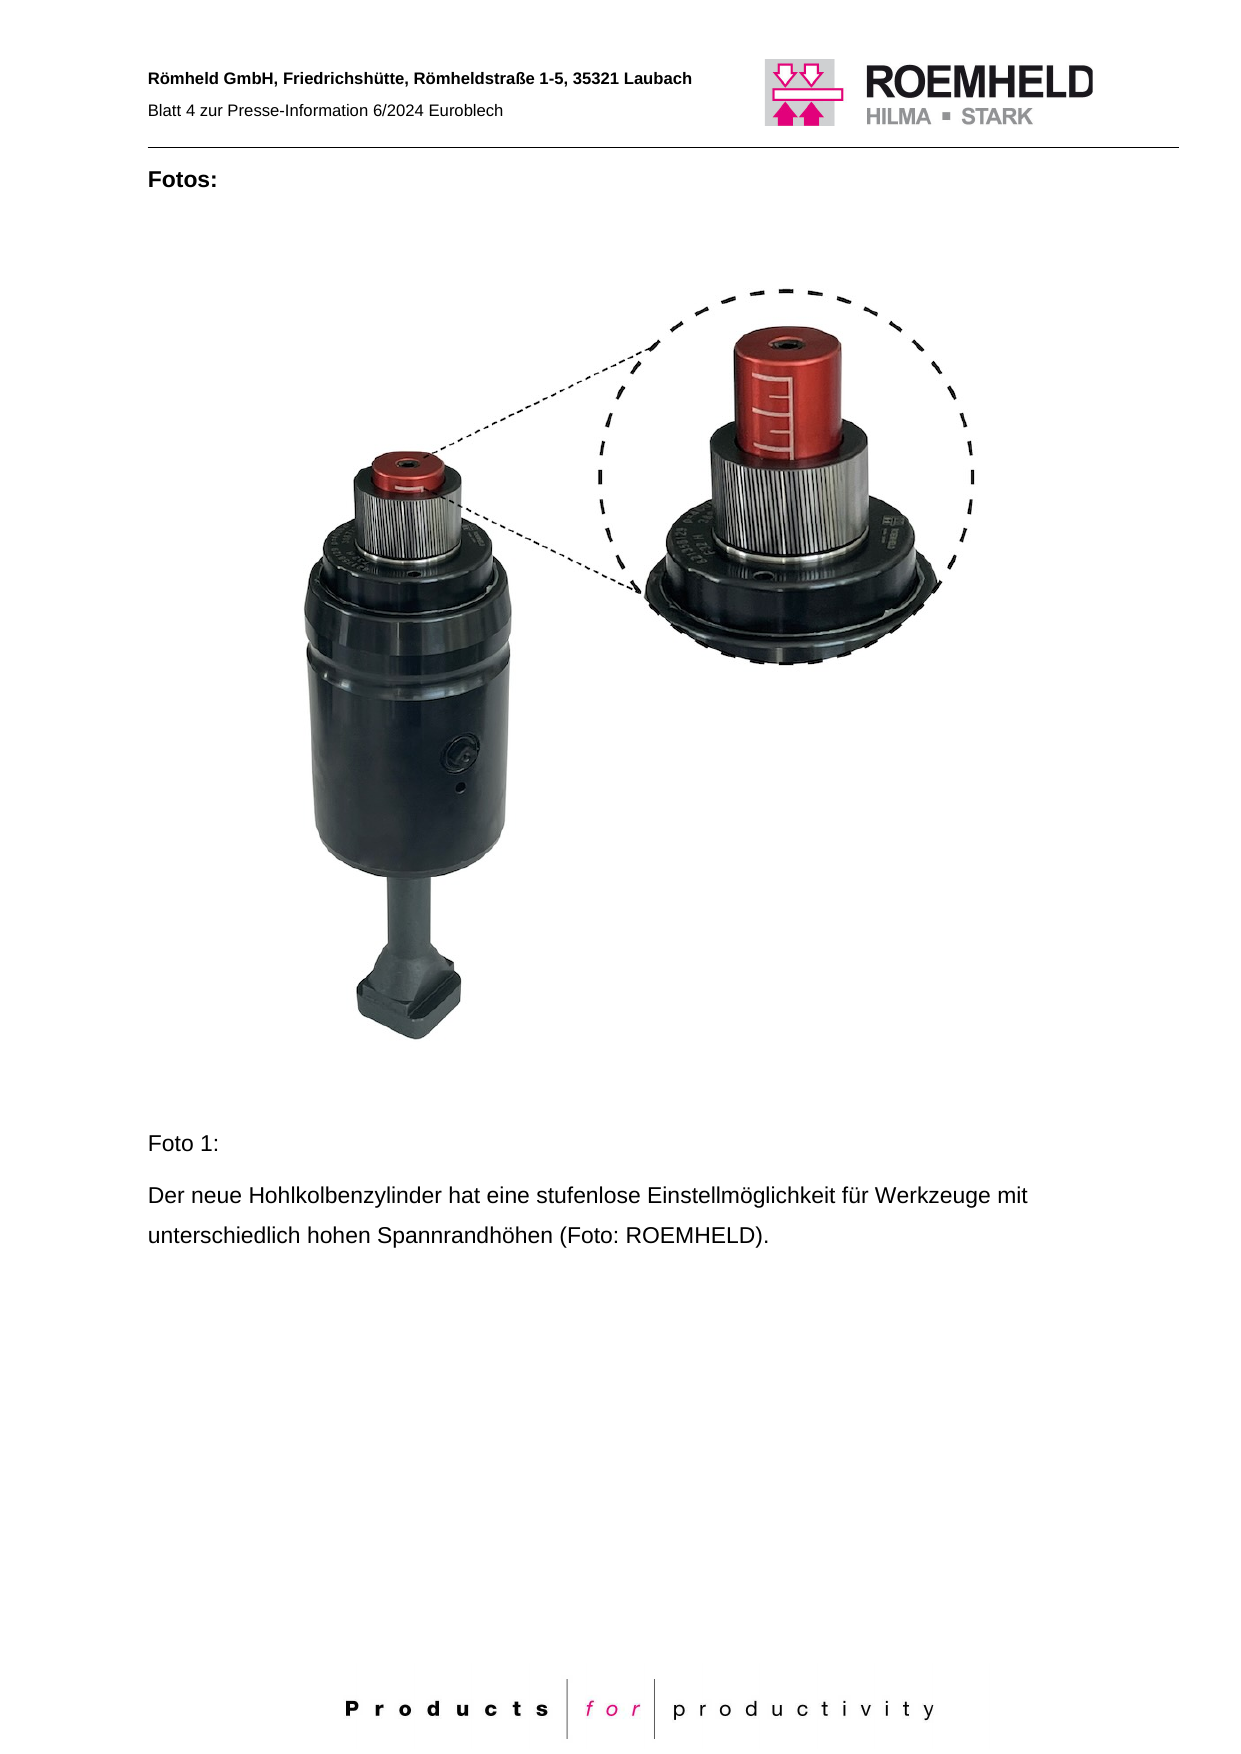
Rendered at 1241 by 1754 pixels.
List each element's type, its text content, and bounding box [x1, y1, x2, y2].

text Foto 1: [148, 1130, 1162, 1157]
picture [299, 1663, 990, 1749]
picture [763, 59, 1093, 126]
text Fotos: [148, 166, 892, 192]
picture [147, 217, 1034, 1104]
text Der neue Hohlkolbenzylinder hat eine stufenlose Einstellmöglichkeit für Werkzeuge mit unterschiedlich hohen Spannrandhöhen (Foto: ROEMHELD). [148, 1182, 1162, 1248]
